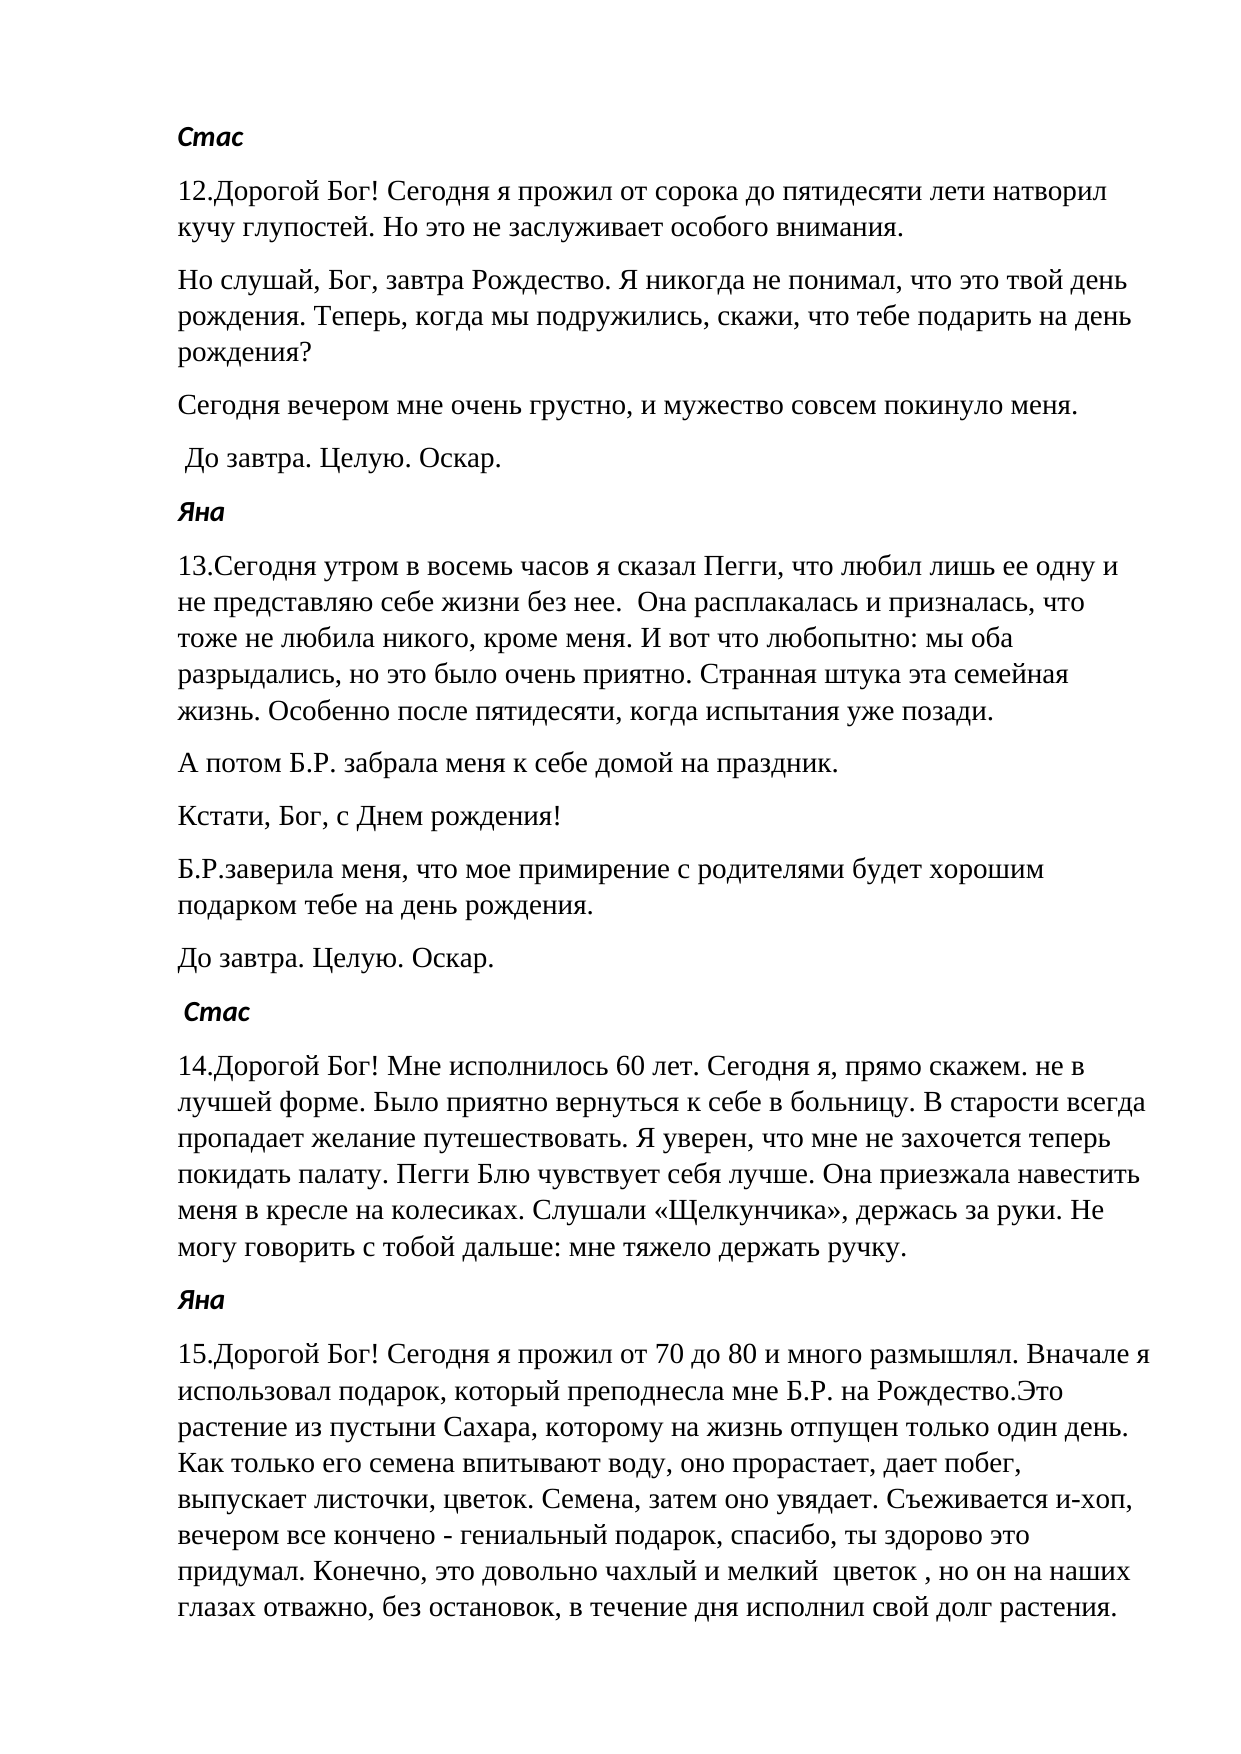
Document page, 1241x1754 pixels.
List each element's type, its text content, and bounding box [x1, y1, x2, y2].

text Б.Р.заверила меня, что мое примирение с родителями будет хорошим подарком тебе на день рождения. [177, 851, 1152, 921]
text Яна [177, 1281, 1152, 1317]
text Но слушай, Бог, завтра Рождество. Я никогда не понимал, что это твой день рождения. Теперь, когда мы подружились, скажи, что тебе подарить на день рождения? [177, 262, 1152, 368]
text 13.Сегодня утром в восемь часов я сказал Пегги, что любил лишь ее одну и не представляю себе жизни без нее. Она расплакалась и призналась, что тоже не любила никого, кроме меня. И вот что любопытно: мы оба разрыдались, но это было очень приятно. Странная штука эта семейная жизнь. Особенно после пятидесяти, когда испытания уже позади. [177, 548, 1152, 726]
text А потом Б.Р. забрала меня к себе домой на праздник. [177, 745, 1152, 779]
text 15.Дорогой Бог! Сегодня я прожил от 70 до 80 и много размышлял. Вначале я использовал подарок, который преподнесла мне Б.Р. на Рождество.Это растение из пустыни Сахара, которому на жизнь отпущен только один день. Как только его семена впитывают воду, оно прорастает, дает побег, выпускает листочки, цветок. Семена, затем оно увядает. Съеживается и-хоп, вечером все кончено - гениальный подарок, спасибо, ты здорово это придумал. Конечно, это довольно чахлый и мелкий цветок , но он на наших глазах отважно, без остановок, в течение дня исполнил свой долг растения. [177, 1337, 1152, 1623]
text До завтра. Целую. Оскар. [177, 440, 1152, 474]
text Сегодня вечером мне очень грустно, и мужество совсем покинуло меня. [177, 387, 1152, 421]
text Кстати, Бог, с Днем рождения! [177, 798, 1152, 832]
text 14.Дорогой Бог! Мне исполнилось 60 лет. Сегодня я, прямо скажем. не в лучшей форме. Было приятно вернуться к себе в больницу. В старости всегда пропадает желание путешествовать. Я уверен, что мне не захочется теперь покидать палату. Пегги Блю чувствует себя лучше. Она приезжала навестить меня в кресле на колесиках. Слушали «Щелкунчика», держась за руки. Не могу говорить с тобой дальше: мне тяжело держать ручку. [177, 1048, 1152, 1262]
text 12.Дорогой Бог! Сегодня я прожил от сорока до пятидесяти лети натворил кучу глупостей. Но это не заслуживает особого внимания. [177, 173, 1152, 243]
text Стас [177, 993, 1152, 1028]
text Яна [177, 493, 1152, 528]
text До завтра. Целую. Оскар. [177, 940, 1152, 973]
text Стас [177, 118, 1152, 154]
